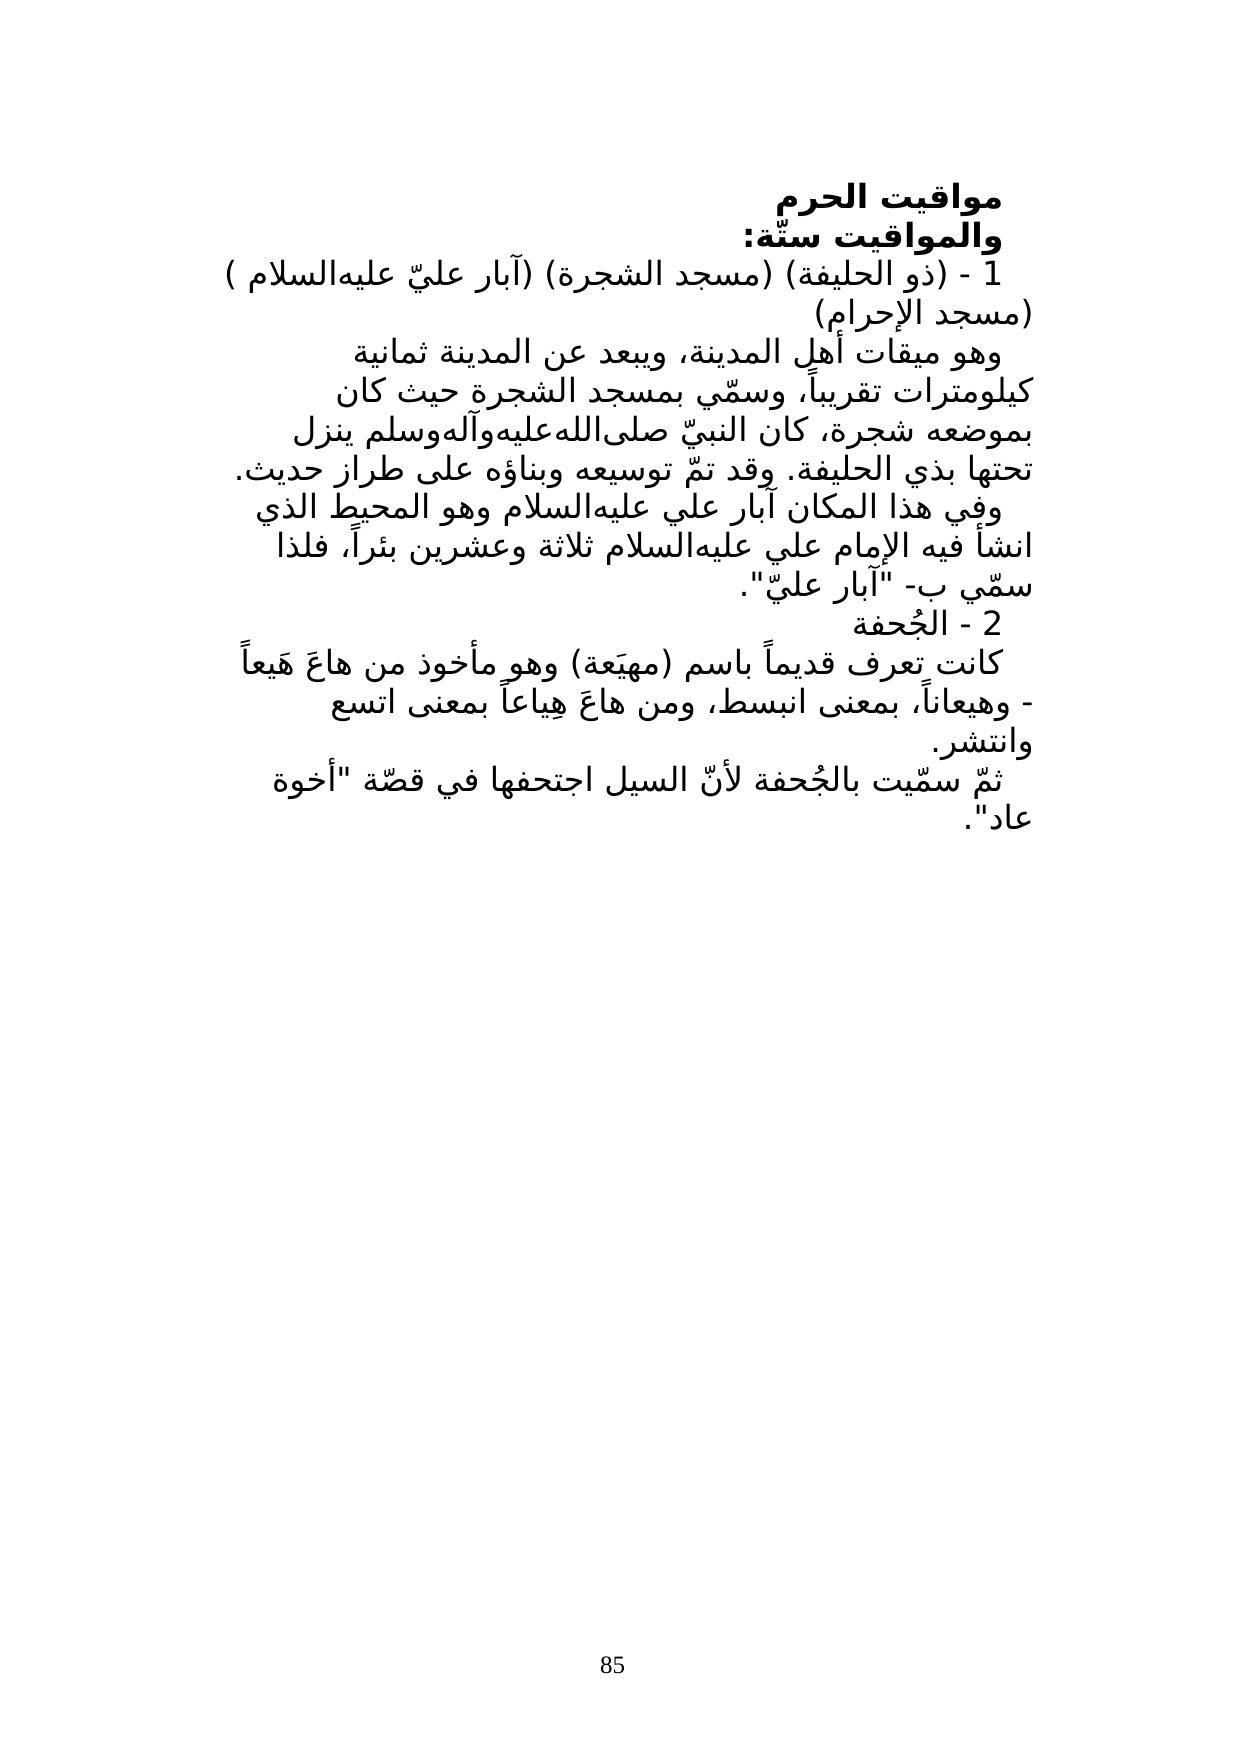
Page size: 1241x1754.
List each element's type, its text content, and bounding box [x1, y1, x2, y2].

text مواقيت الحرم [222, 177, 1033, 216]
text وفي هذا المكان آبار علي عليه‌السلام وهو المحيط الذي انشأ فيه الإمام علي عليه‌السلام ثلاثة وعشرين بئراً، فلذا سمّي ب- "آبار عليّ". [222, 488, 1033, 604]
text والمواقيت ستّة: [222, 216, 1033, 255]
text ثمّ سمّيت بالجُحفة لأنّ السيل اجتحفها في قصّة "أخوة عاد". [222, 760, 1033, 838]
text 2 - الجُحفة [222, 604, 1033, 643]
text كانت تعرف قديماً باسم (مهيَعة) وهو مأخوذ من هاعَ هَيعاً - وهيعاناً، بمعنى انبسط، ومن هاعَ هِياعاً بمعنى اتسع وانتشر. [222, 643, 1033, 760]
text وهو ميقات أهل المدينة، ويبعد عن المدينة ثمانية كيلومترات تقريباً، وسمّي بمسجد الشجرة حيث كان بموضعه شجرة، كان النبيّ صلى‌الله‌عليه‌وآله‌وسلم ينزل تحتها بذي الحليفة. وقد تمّ توسيعه وبناؤه على طراز حديث. [222, 333, 1033, 488]
text 1 - (ذو الحليفة) (مسجد الشجرة) (آبار عليّ عليه‌السلام ) (مسجد الإحرام) [222, 255, 1033, 333]
